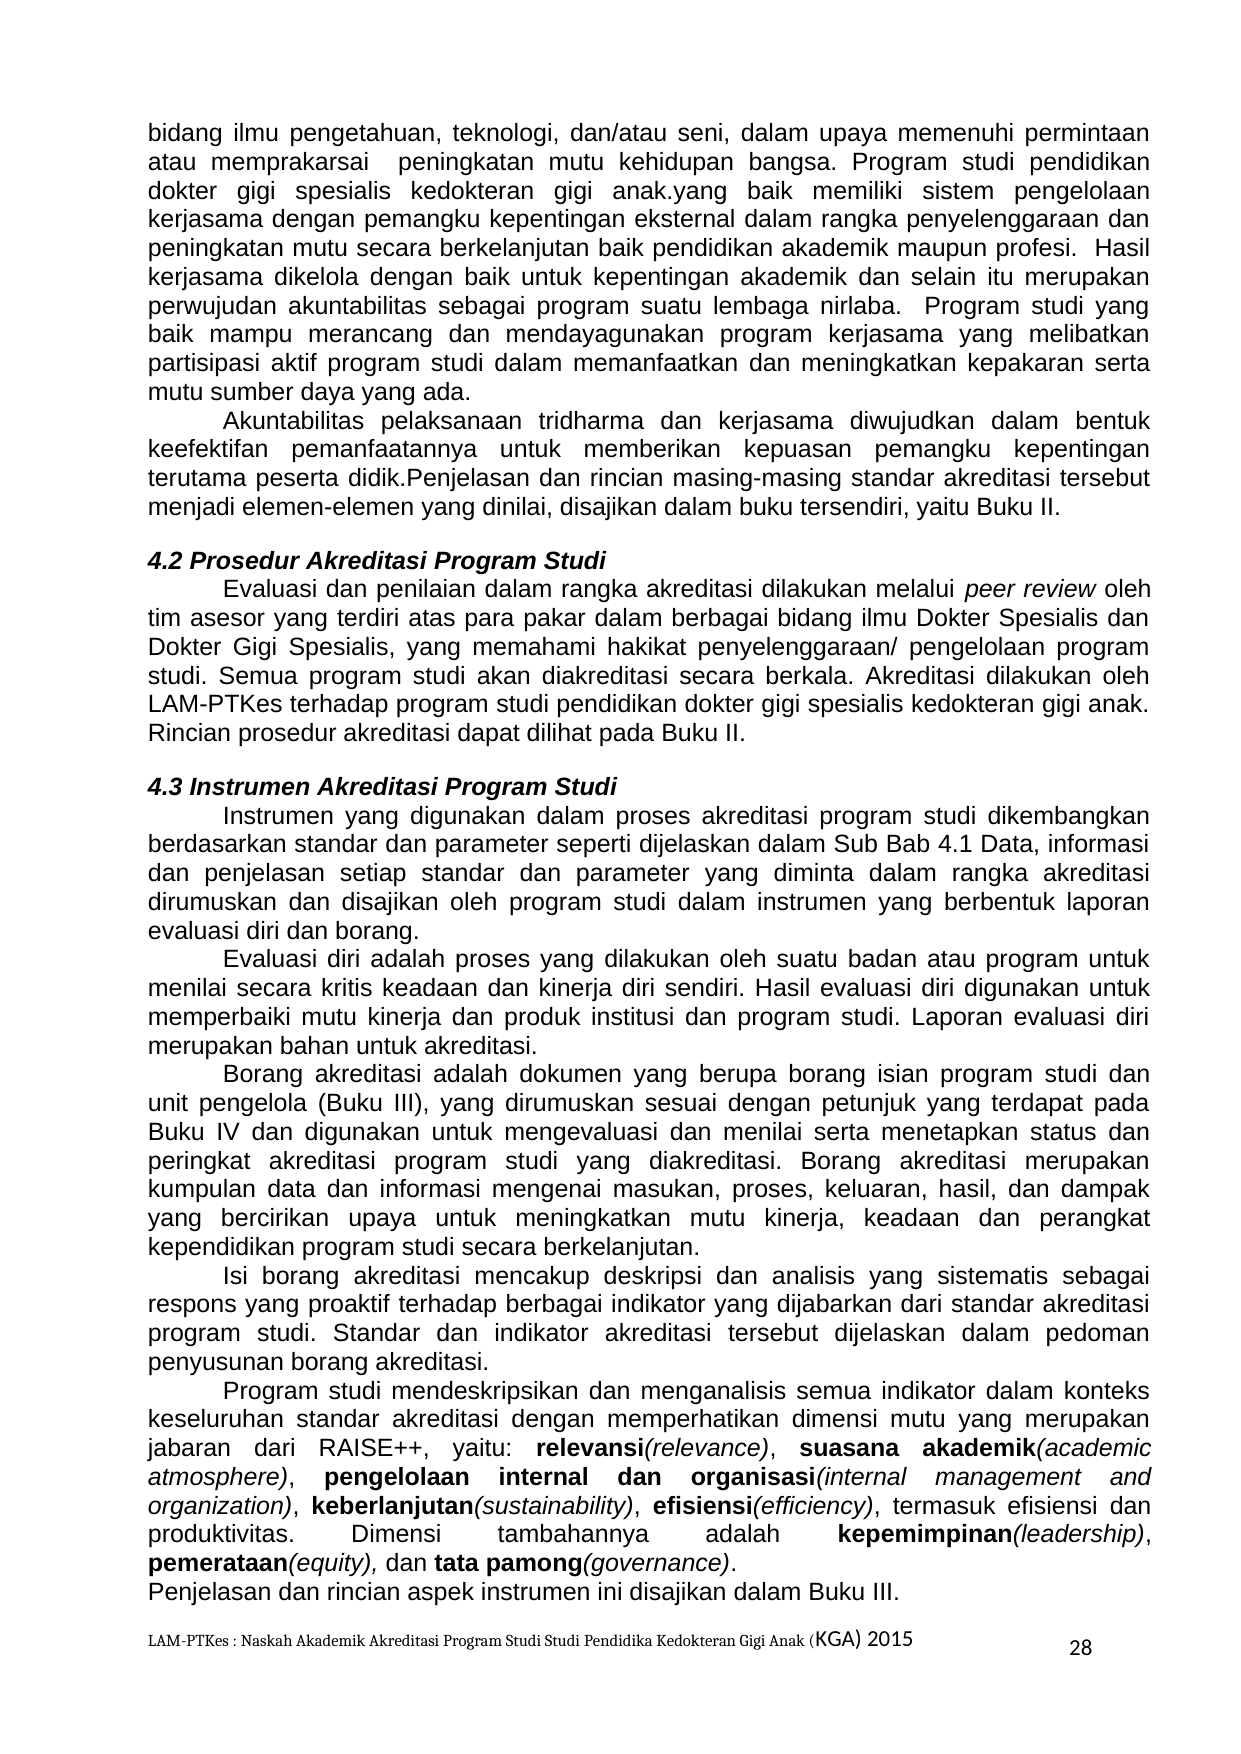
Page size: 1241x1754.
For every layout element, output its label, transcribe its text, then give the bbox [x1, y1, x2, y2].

subtitle 4.2 Prosedur Akreditasi Program Studi [148, 546, 1152, 574]
text Akuntabilitas pelaksanaan tridharma dan kerjasama diwujudkan dalam bentuk keefektifan pemanfaatannya untuk memberikan kepuasan pemangku kepentingan terutama peserta didik.Penjelasan dan rincian masing-masing standar akreditasi tersebut menjadi elemen-elemen yang dinilai, disajikan dalam buku tersendiri, yaitu Buku II. [148, 406, 1152, 521]
text Instrumen yang digunakan dalam proses akreditasi program studi dikembangkan berdasarkan standar dan parameter seperti dijelaskan dalam Sub Bab 4.1 Data, informasi dan penjelasan setiap standar dan parameter yang diminta dalam rangka akreditasi dirumuskan dan disajikan oleh program studi dalam instrumen yang berbentuk laporan evaluasi diri dan borang. [148, 801, 1152, 944]
text Isi borang akreditasi mencakup deskripsi dan analisis yang sistematis sebagai respons yang proaktif terhadap berbagai indikator yang dijabarkan dari standar akreditasi program studi. Standar dan indikator akreditasi tersebut dijelaskan dalam pedoman penyusunan borang akreditasi. [148, 1261, 1152, 1376]
text Program studi mendeskripsikan dan menganalisis semua indikator dalam konteks keseluruhan standar akreditasi dengan memperhatikan dimensi mutu yang merupakan jabaran dari RAISE++, yaitu: relevansi(relevance), suasana akademik(academic atmosphere), pengelolaan internal dan organisasi(internal management and organization), keberlanjutan(sustainability), efisiensi(efficiency), termasuk efisiensi dan produktivitas. Dimensi tambahannya adalah kepemimpinan(leadership), pemerataan(equity), dan tata pamong(governance). [148, 1376, 1152, 1577]
subtitle 4.3 Instrumen Akreditasi Program Studi [148, 772, 1152, 801]
text Borang akreditasi adalah dokumen yang berupa borang isian program studi dan unit pengelola (Buku III), yang dirumuskan sesuai dengan petunjuk yang terdapat pada Buku IV dan digunakan untuk mengevaluasi dan menilai serta menetapkan status dan peringkat akreditasi program studi yang diakreditasi. Borang akreditasi merupakan kumpulan data dan informasi mengenai masukan, proses, keluaran, hasil, dan dampak yang bercirikan upaya untuk meningkatkan mutu kinerja, keadaan dan perangkat kependidikan program studi secara berkelanjutan. [148, 1059, 1152, 1261]
text Evaluasi dan penilaian dalam rangka akreditasi dilakukan melalui peer review oleh tim asesor yang terdiri atas para pakar dalam berbagai bidang ilmu Dokter Spesialis dan Dokter Gigi Spesialis, yang memahami hakikat penyelenggaraan/ pengelolaan program studi. Semua program studi akan diakreditasi secara berkala. Akreditasi dilakukan oleh LAM-PTKes terhadap program studi pendidikan dokter gigi spesialis kedokteran gigi anak. Rincian prosedur akreditasi dapat dilihat pada Buku II. [148, 574, 1152, 747]
text Evaluasi diri adalah proses yang dilakukan oleh suatu badan atau program untuk menilai secara kritis keadaan dan kinerja diri sendiri. Hasil evaluasi diri digunakan untuk memperbaiki mutu kinerja dan produk institusi dan program studi. Laporan evaluasi diri merupakan bahan untuk akreditasi. [148, 944, 1152, 1059]
text Penjelasan dan rincian aspek instrumen ini disajikan dalam Buku III. [148, 1577, 1152, 1606]
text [148, 118, 1152, 406]
